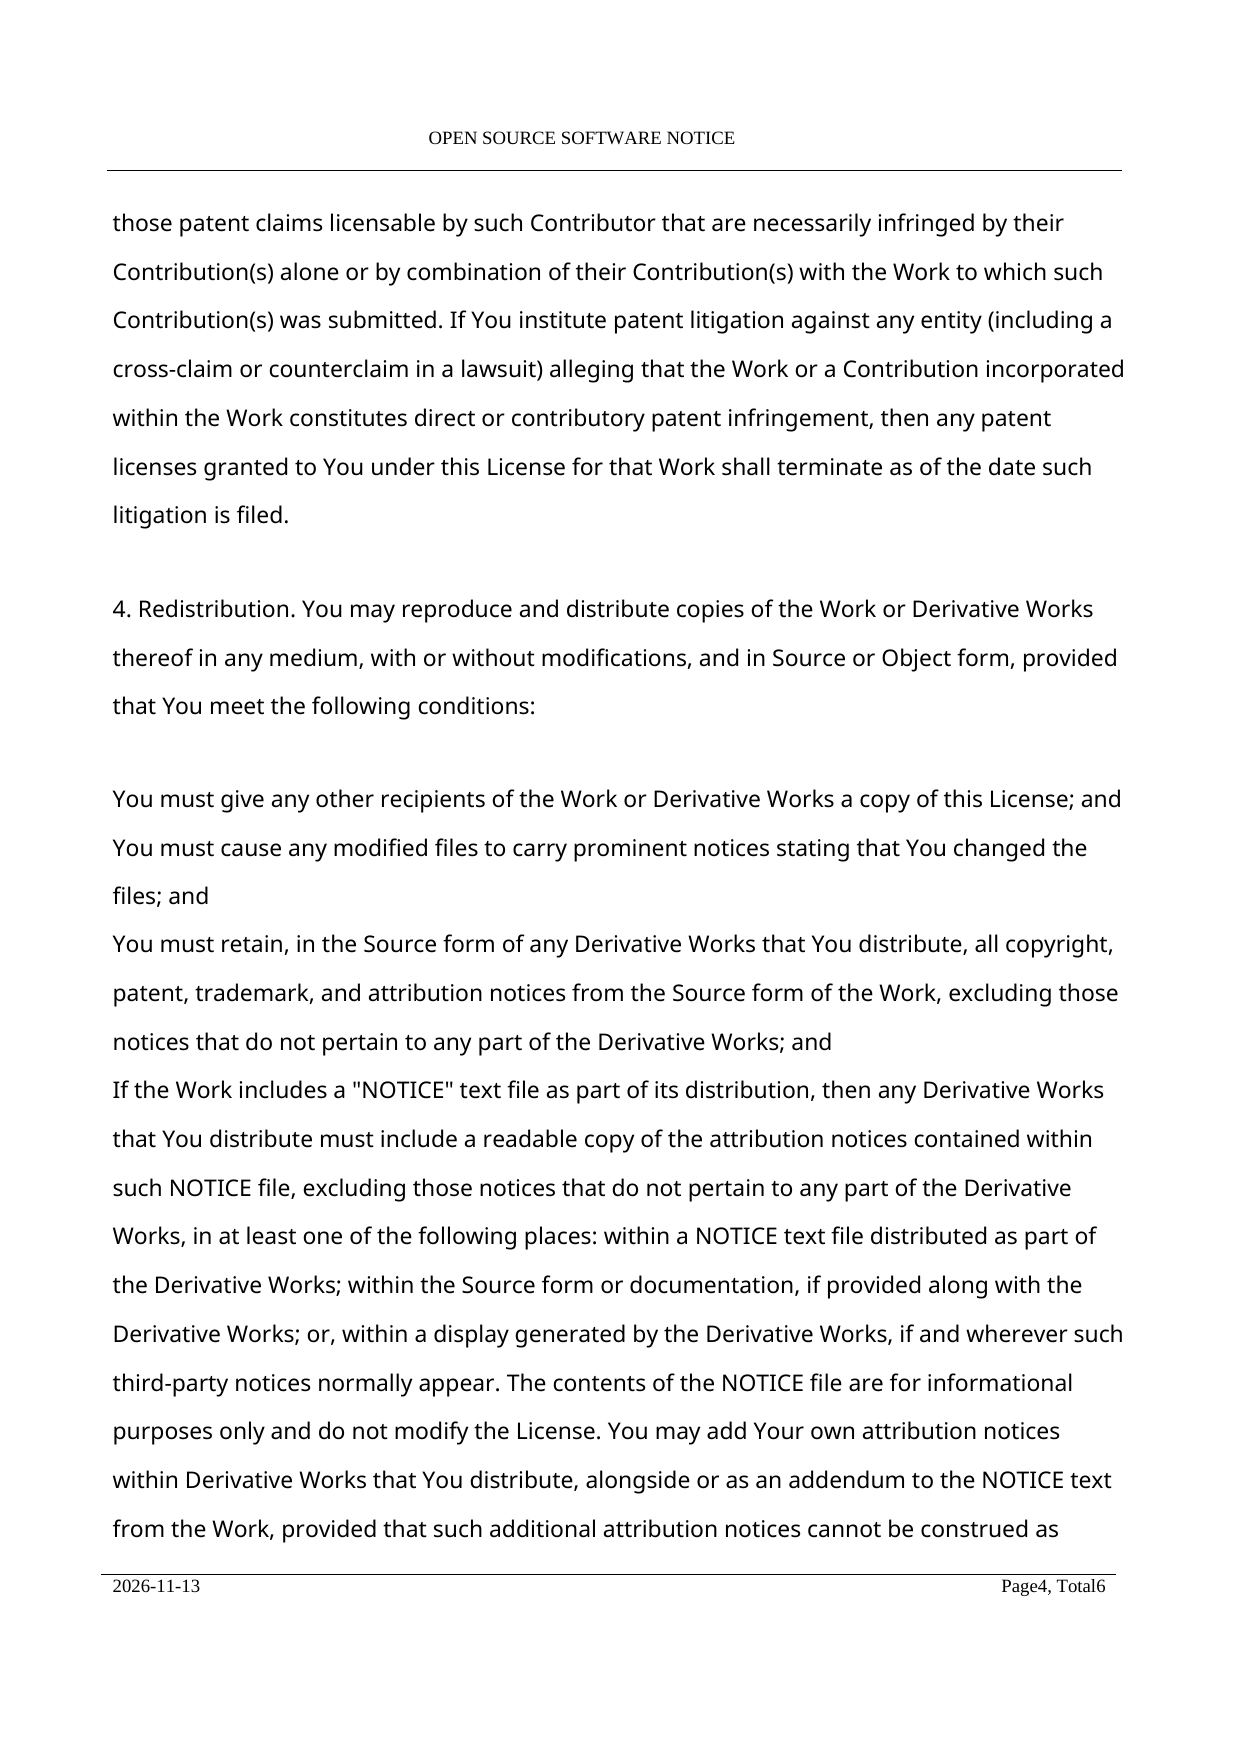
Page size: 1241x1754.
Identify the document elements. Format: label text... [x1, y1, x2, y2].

text You must cause any modified files to carry prominent notices stating that You changed the files; and [112, 831, 1128, 912]
text You must give any other recipients of the Work or Derivative Works a copy of this License; and [112, 783, 1128, 815]
text 4. Redistribution. You may reproduce and distribute copies of the Work or Derivative Works thereof in any medium, with or without modifications, and in Source or Object form, provided that You meet the following conditions: [112, 592, 1128, 722]
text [112, 1073, 1128, 1545]
text You must retain, in the Source form of any Derivative Works that You distribute, all copyright, patent, trademark, and attribution notices from the Source form of the Work, excluding those notices that do not pertain to any part of the Derivative Works; and [112, 928, 1128, 1058]
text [112, 206, 1128, 531]
